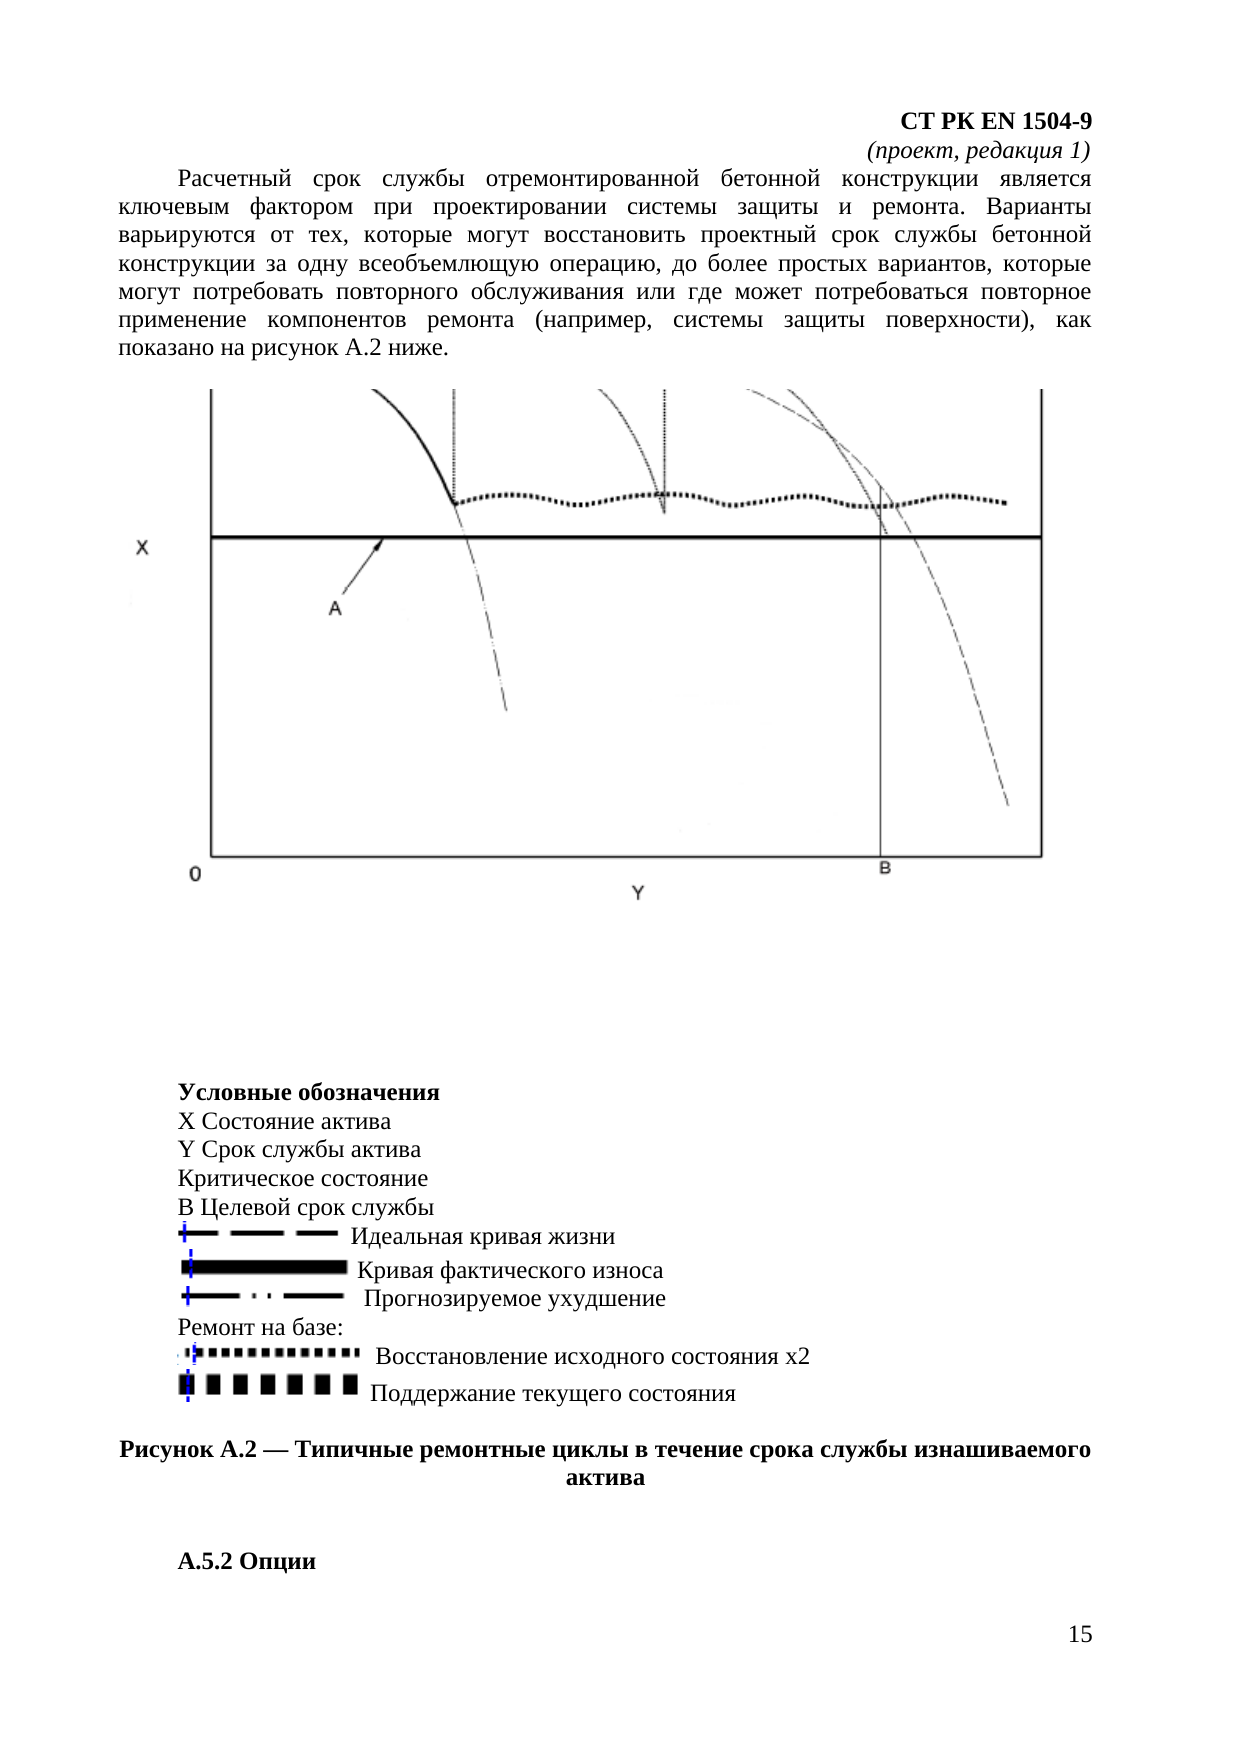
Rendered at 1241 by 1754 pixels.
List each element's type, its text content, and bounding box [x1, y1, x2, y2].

text Условные обозначения [118, 1077, 1092, 1106]
text Рисунок А.2 — Типичные ремонтные циклы в течение срока службы изнашиваемого актива [118, 1435, 1092, 1491]
text Кривая фактического износа [118, 1249, 1092, 1283]
text Восстановление исходного состояния x2 [118, 1341, 1092, 1370]
text Идеальная кривая жизни [118, 1221, 1092, 1249]
text Y Срок службы актива [118, 1134, 1092, 1163]
text Критическое состояние [118, 1163, 1092, 1192]
text А.5.2 Опции [118, 1547, 1092, 1575]
text Прогнозируемое ухудшение [118, 1283, 1092, 1312]
text Поддержание текущего состояния [118, 1370, 1092, 1407]
text Расчетный срок службы отремонтированной бетонной конструкции является ключевым фактором при проектировании системы защиты и ремонта. Варианты варьируются от тех, которые могут восстановить проектный срок службы бетонной конструкции за одну всеобъемлющую операцию, до более простых вариантов, которые могут потребовать повторного обслуживания или где может потребоваться повторное применение компонентов ремонта (например, системы защиты поверхности), как показано на рисунок A.2 ниже. [118, 164, 1092, 361]
text Ремонт на базе: [118, 1312, 1092, 1341]
text B Целевой срок службы [118, 1192, 1092, 1221]
text X Состояние актива [118, 1106, 1092, 1134]
